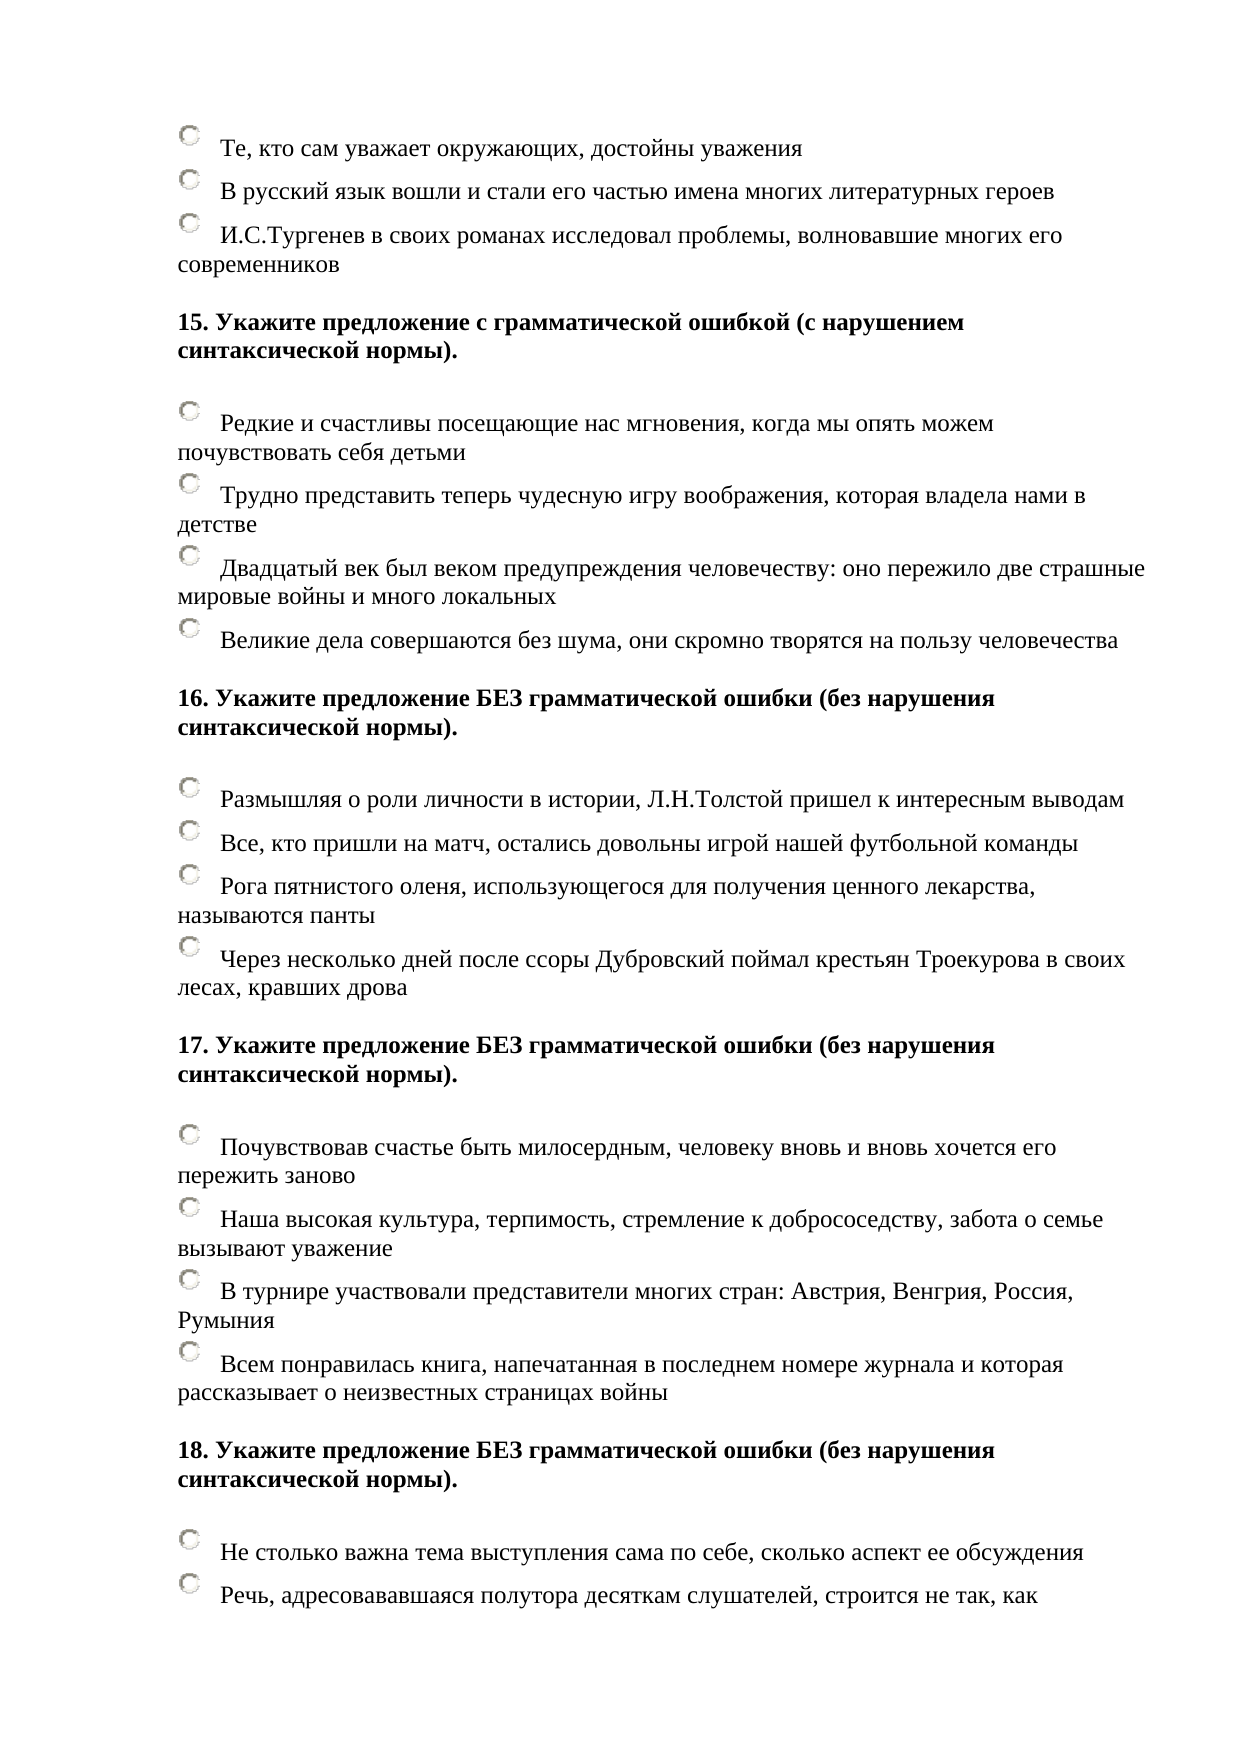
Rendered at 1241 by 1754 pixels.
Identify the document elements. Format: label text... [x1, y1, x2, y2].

text 17. Укажите предложение БЕЗ грамматической ошибки (без нарушения синтаксической нормы). [177, 1030, 1152, 1088]
text Размышляя о роли личности в истории, Л.Н.Толстой пришел к интересным выводам Все, кто пришли на матч, остались довольны игрой нашей футбольной команды Рога пятнистого оленя, использующегося для получения ценного лекарства, называются панты Через несколько дней после ссоры Дубровский поймал крестьян Троекурова в своих лесах, кравших дрова [177, 769, 1152, 1001]
text 15. Укажите предложение с грамматической ошибкой (с нарушением синтаксической нормы). [177, 307, 1152, 364]
text Редкие и счастливы посещающие нас мгновения, когда мы опять можем почувствовать себя детьми Трудно представить теперь чудесную игру воображения, которая владела нами в детстве Двадцатый век был веком предупреждения человечеству: оно пережило две страшные мировые войны и много локальных Великие дела совершаются без шума, они скромно творятся на пользу человечества [177, 393, 1152, 654]
text 18. Укажите предложение БЕЗ грамматической ошибки (без нарушения синтаксической нормы). [177, 1435, 1152, 1493]
text Почувствовав счастье быть милосердным, человеку вновь и вновь хочется его пережить заново Наша высокая культура, терпимость, стремление к добрососедству, забота о семье вызывают уважение В турнире участвовали представители многих стран: Австрия, Венгрия, Россия, Румыния Всем понравилась книга, напечатанная в последнем номере журнала и которая рассказывает о неизвестных страницах войны [177, 1117, 1152, 1406]
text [177, 118, 1152, 277]
text 16. Укажите предложение БЕЗ грамматической ошибки (без нарушения синтаксической нормы). [177, 683, 1152, 740]
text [177, 1522, 1152, 1609]
